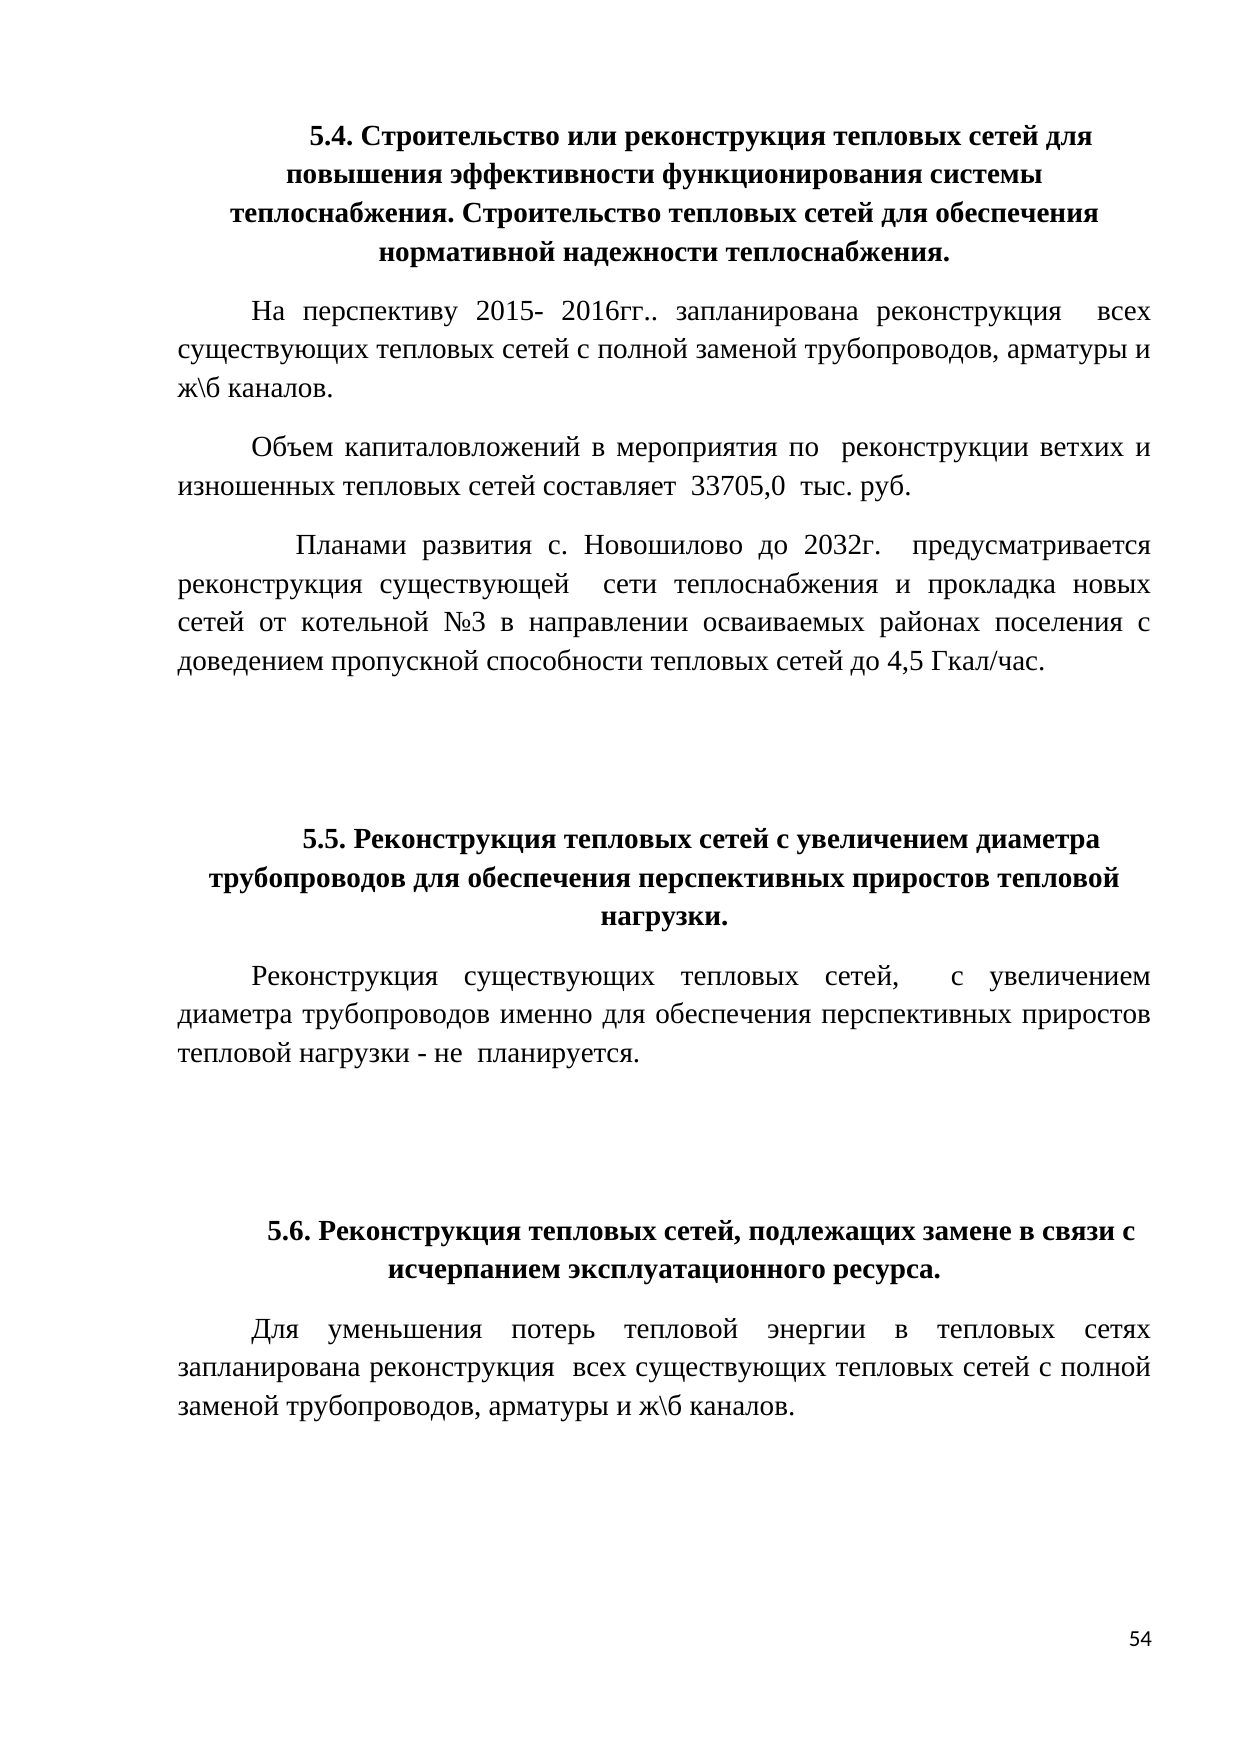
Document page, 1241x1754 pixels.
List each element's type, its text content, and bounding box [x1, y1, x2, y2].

text 5.5. Реконструкция тепловых сетей с увеличением диаметра трубопроводов для обеспечения перспективных приростов тепловой нагрузки. [177, 821, 1152, 932]
text Планами развития с. Новошилово до 2032г. предусматривается реконструкция существующей сети теплоснабжения и прокладка новых сетей от котельной №3 в направлении осваиваемых районах поселения с доведением пропускной способности тепловых сетей до 4,5 Гкал/час. [177, 527, 1152, 677]
text Для уменьшения потерь тепловой энергии в тепловых сетях запланирована реконструкция всех существующих тепловых сетей с полной заменой трубопроводов, арматуры и ж\б каналов. [177, 1311, 1152, 1421]
text Объем капиталовложений в мероприятия по реконструкции ветхих и изношенных тепловых сетей составляет 33705,0 тыс. руб. [177, 429, 1152, 502]
text 5.4. Строительство или реконструкция тепловых сетей для повышения эффективности функционирования системы теплоснабжения. Строительство тепловых сетей для обеспечения нормативной надежности теплоснабжения. [177, 118, 1152, 267]
text Реконструкция существующих тепловых сетей, с увеличением диаметра трубопроводов именно для обеспечения перспективных приростов тепловой нагрузки - не планируется. [177, 958, 1152, 1068]
text На перспективу 2015- 2016гг.. запланирована реконструкция всех существующих тепловых сетей с полной заменой трубопроводов, арматуры и ж\б каналов. [177, 293, 1152, 404]
text 5.6. Реконструкция тепловых сетей, подлежащих замене в связи с исчерпанием эксплуатационного ресурса. [177, 1213, 1152, 1285]
